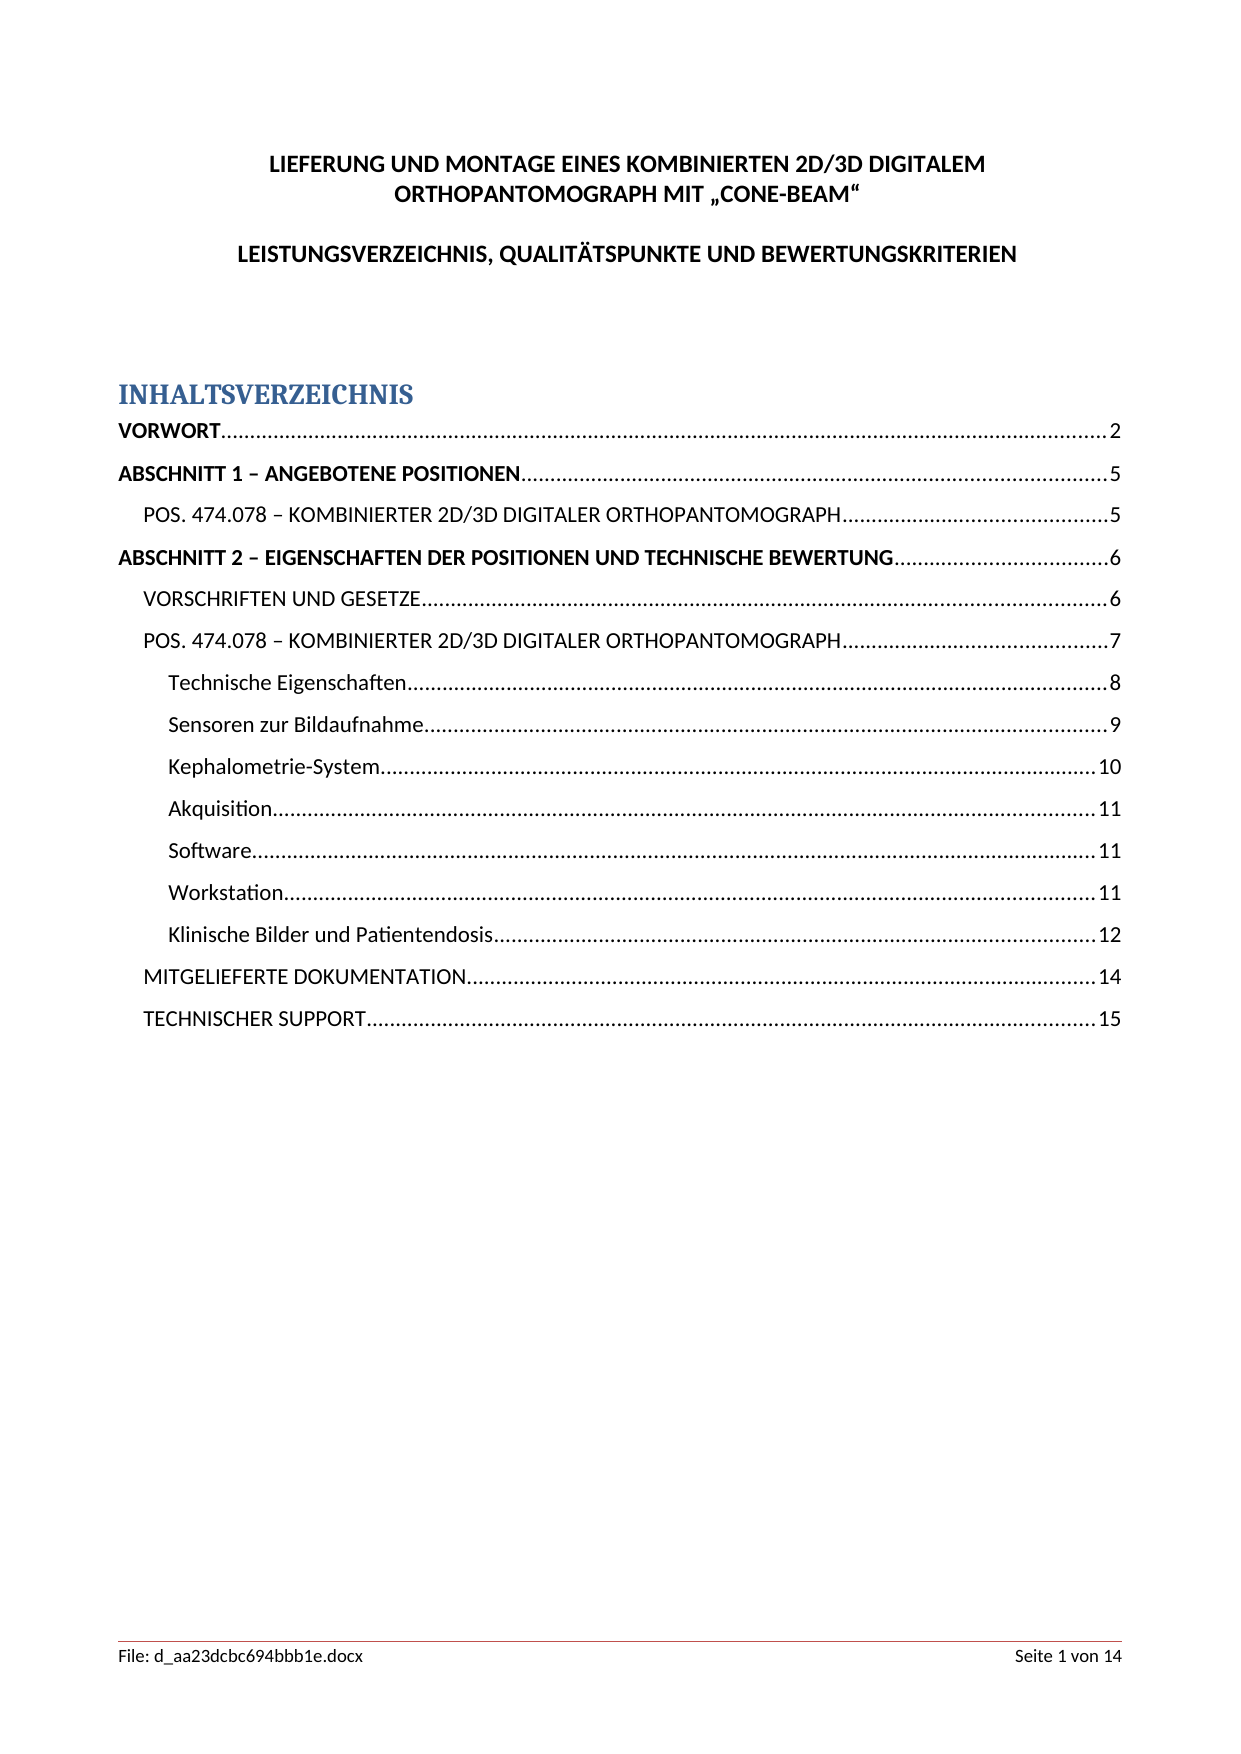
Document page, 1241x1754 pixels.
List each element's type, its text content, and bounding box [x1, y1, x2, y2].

text LIEFERUNG UND MONTAGE EINES KOMBINIERTEN 2D/3D DIGITALEM ORTHOPANTOMOGRAPH MIT „CONE-BEAM“ [155, 148, 1100, 209]
text LEISTUNGSVERZEICHNIS, QUALITÄTSPUNKTE UND BEWERTUNGSKRITERIEN [155, 238, 1100, 268]
